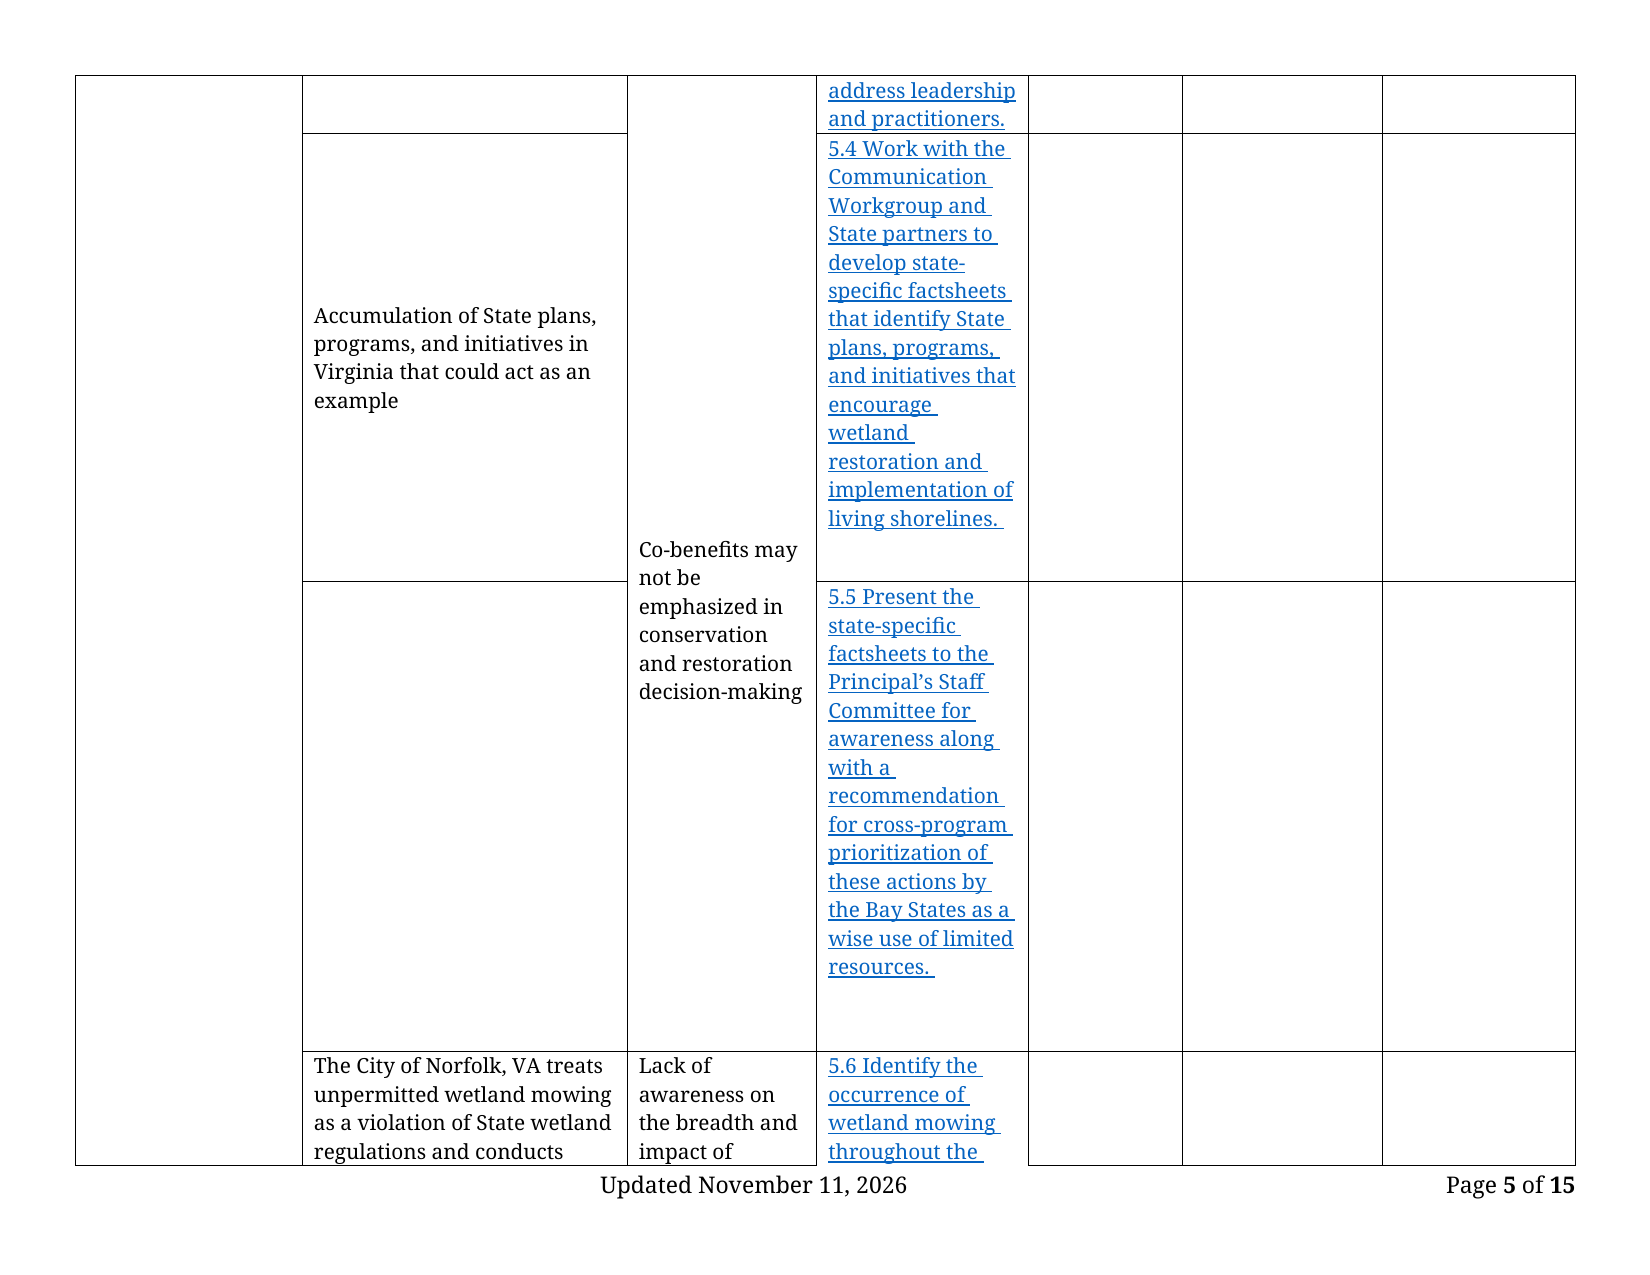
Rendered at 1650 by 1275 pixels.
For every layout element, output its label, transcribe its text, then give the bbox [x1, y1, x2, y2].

table_cell [1183, 134, 1382, 581]
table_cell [817, 1052, 1028, 1165]
table_cell Accumulation of State plans, programs, and initiatives in Virginia that could act as an example [303, 134, 627, 581]
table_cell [628, 1052, 816, 1165]
table_cell [1383, 76, 1575, 133]
table_cell [1029, 1052, 1182, 1165]
table_cell 5.4 Work with the Communication Workgroup and State partners to develop state-specific factsheets that identify State plans, programs, and initiatives that encourage wetland restoration and implementation of living shorelines. [817, 134, 1028, 581]
table_cell [303, 582, 627, 1051]
table_cell [1029, 134, 1182, 581]
table_cell [1383, 1052, 1575, 1165]
table_cell [1383, 134, 1575, 581]
table_cell [1029, 76, 1182, 133]
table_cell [303, 1052, 627, 1165]
table_cell 5.5 Present the state-specific factsheets to the Principal’s Staff Committee for awareness along with a recommendation for cross-program prioritization of these actions by the Bay States as a wise use of limited resources. [817, 582, 1028, 1051]
table_cell [1183, 582, 1382, 1051]
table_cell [817, 76, 1028, 133]
table_cell [1383, 582, 1575, 1051]
table_cell [1029, 582, 1182, 1051]
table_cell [628, 76, 816, 1051]
table_cell [1183, 76, 1382, 133]
table_cell [303, 76, 627, 133]
table_cell [1183, 1052, 1382, 1165]
